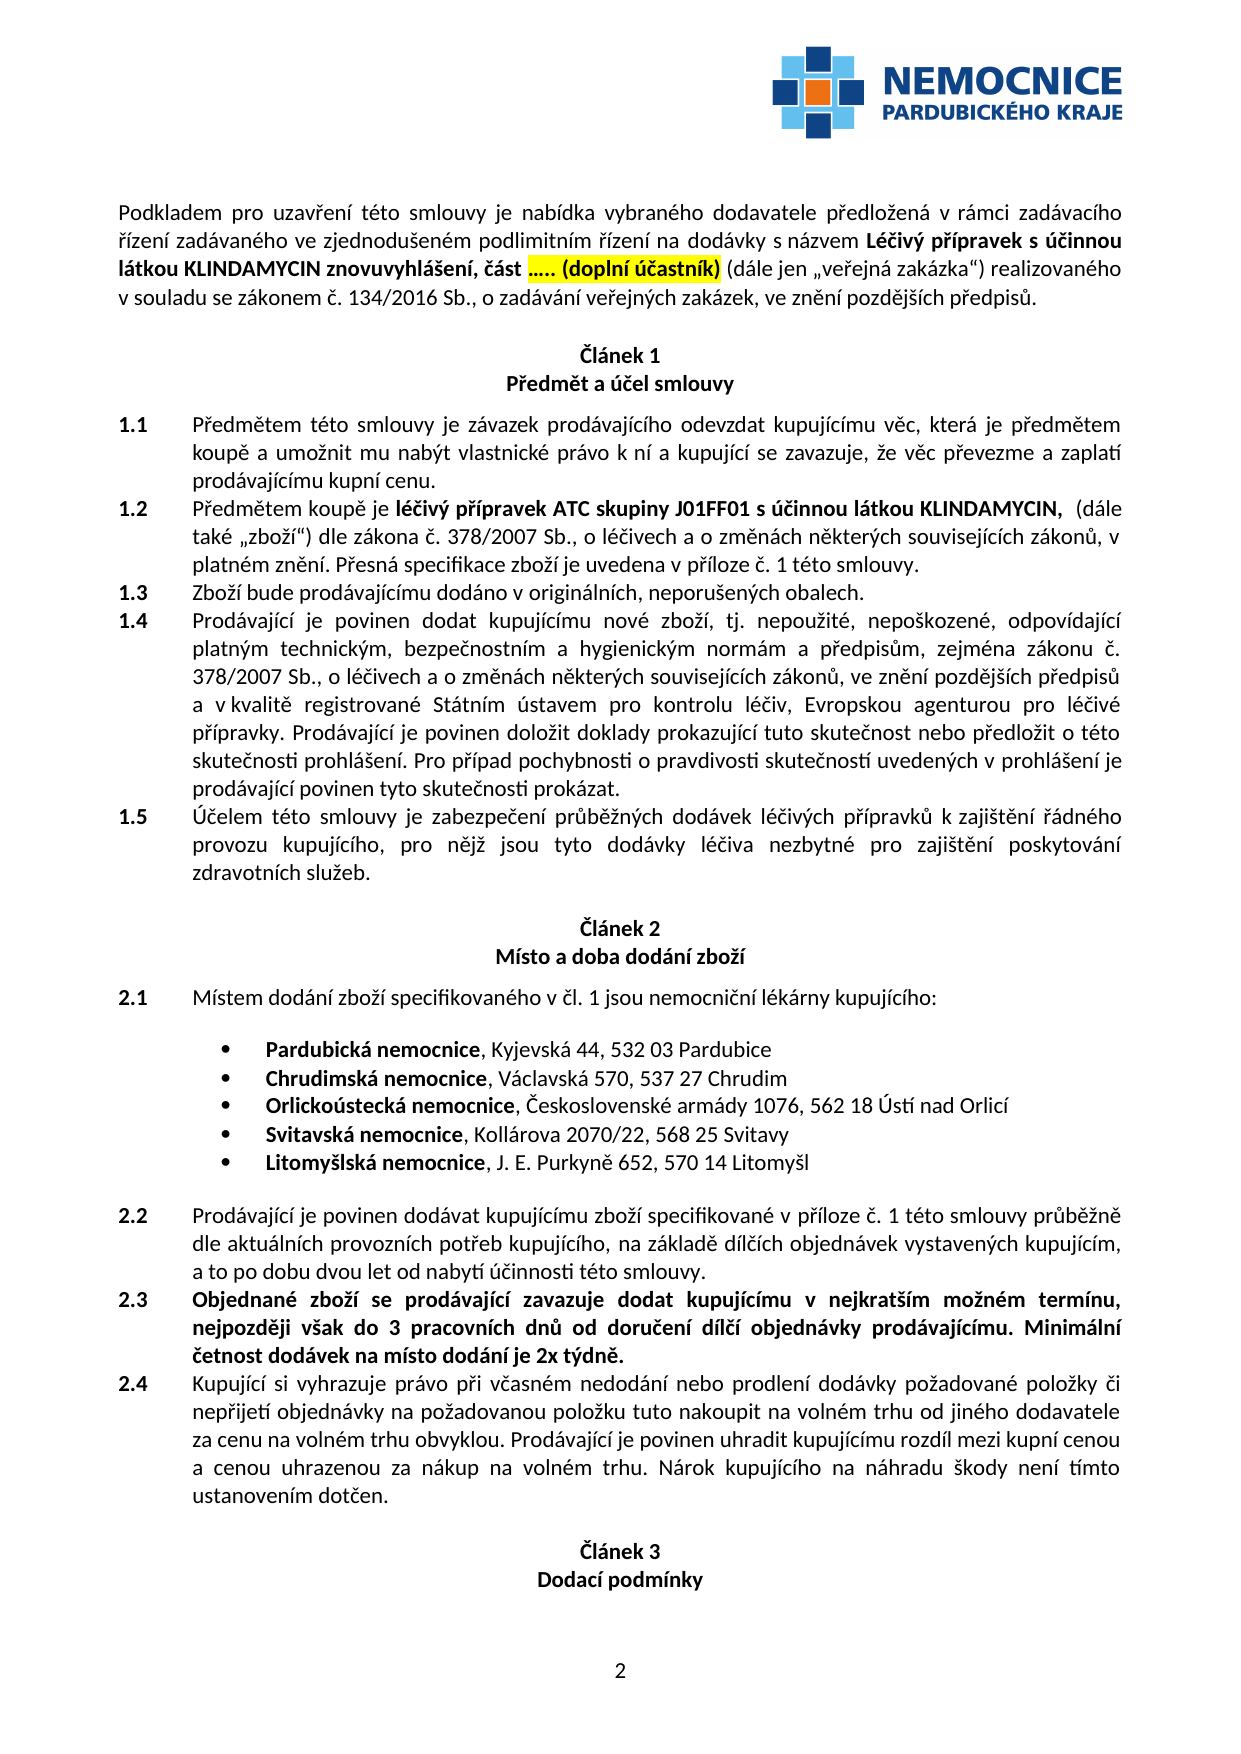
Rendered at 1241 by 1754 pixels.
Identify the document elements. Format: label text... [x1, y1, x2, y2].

text 1.3 Zboží bude prodávajícímu dodáno v originálních, neporušených obalech. [118, 578, 1122, 606]
picture [771, 45, 1123, 140]
text Dodací podmínky [118, 1565, 1122, 1593]
text 2.1 Místem dodání zboží specifikovaného v čl. 1 jsou nemocniční lékárny kupujícího: [118, 983, 1122, 1011]
text Článek 1 [118, 341, 1122, 369]
list Chrudimská nemocnice, Václavská 570, 537 27 Chrudim [193, 1064, 1122, 1092]
text 1.2 Předmětem koupě je léčivý přípravek ATC skupiny J01FF01 s účinnou látkou KLINDAMYCIN, (dále také „zboží“) dle zákona č. 378/2007 Sb., o léčivech a o změnách některých souvisejících zákonů, v platném znění. Přesná specifikace zboží je uvedena v příloze č. 1 této smlouvy. [118, 494, 1122, 578]
text 2.3 Objednané zboží se prodávající zavazuje dodat kupujícímu v nejkratším možném termínu, nejpozději však do 3 pracovních dnů od doručení dílčí objednávky prodávajícímu. Minimální četnost dodávek na místo dodání je 2x týdně. [118, 1285, 1122, 1369]
subtitle 1.1 Předmětem této smlouvy je závazek prodávajícího odevzdat kupujícímu věc, která je předmětem koupě a umožnit mu nabýt vlastnické právo k ní a kupující se zavazuje, že věc převezme a zaplatí prodávajícímu kupní cenu. [118, 410, 1122, 494]
text 2.4 Kupující si vyhrazuje právo při včasném nedodání nebo prodlení dodávky požadované položky či nepřijetí objednávky na požadovanou položku tuto nakoupit na volném trhu od jiného dodavatele za cenu na volném trhu obvyklou. Prodávající je povinen uhradit kupujícímu rozdíl mezi kupní cenou a cenou uhrazenou za nákup na volném trhu. Nárok kupujícího na náhradu škody není tímto ustanovením dotčen. [118, 1369, 1122, 1509]
list Svitavská nemocnice, Kollárova 2070/22, 568 25 Svitavy [193, 1120, 1122, 1148]
text Podkladem pro uzavření této smlouvy je nabídka vybraného dodavatele předložená v rámci zadávacího řízení zadávaného ve zjednodušeném podlimitním řízení na dodávky s názvem Léčivý přípravek s účinnou látkou KLINDAMYCIN znovuvyhlášení, část ….. (doplní účastník) (dále jen „veřejná zakázka“) realizovaného v souladu se zákonem č. 134/2016 Sb., o zadávání veřejných zakázek, ve znění pozdějších předpisů. [118, 198, 1122, 311]
list Litomyšlská nemocnice, J. E. Purkyně 652, 570 14 Litomyšl [193, 1148, 1122, 1176]
text 1.4 Prodávající je povinen dodat kupujícímu nové zboží, tj. nepoužité, nepoškozené, odpovídající platným technickým, bezpečnostním a hygienickým normám a předpisům, zejména zákonu č. 378/2007 Sb., o léčivech a o změnách některých souvisejících zákonů, ve znění pozdějších předpisů a v kvalitě registrované Státním ústavem pro kontrolu léčiv, Evropskou agenturou pro léčivé přípravky. Prodávající je povinen doložit doklady prokazující tuto skutečnost nebo předložit o této skutečnosti prohlášení. Pro případ pochybnosti o pravdivosti skutečností uvedených v prohlášení je prodávající povinen tyto skutečnosti prokázat. [118, 606, 1122, 802]
list Orlickoústecká nemocnice, Československé armády 1076, 562 18 Ústí nad Orlicí [193, 1092, 1122, 1120]
text Předmět a účel smlouvy [118, 369, 1122, 397]
text 2.2 Prodávající je povinen dodávat kupujícímu zboží specifikované v příloze č. 1 této smlouvy průběžně dle aktuálních provozních potřeb kupujícího, na základě dílčích objednávek vystavených kupujícím, a to po dobu dvou let od nabytí účinnosti této smlouvy. [118, 1201, 1122, 1285]
list Pardubická nemocnice, Kyjevská 44, 532 03 Pardubice [193, 1036, 1122, 1064]
text Místo a doba dodání zboží [118, 942, 1122, 970]
text Článek 3 [118, 1537, 1122, 1565]
text 1.5 Účelem této smlouvy je zabezpečení průběžných dodávek léčivých přípravků k zajištění řádného provozu kupujícího, pro nějž jsou tyto dodávky léčiva nezbytné pro zajištění poskytování zdravotních služeb. [118, 802, 1122, 886]
text Článek 2 [118, 914, 1122, 942]
